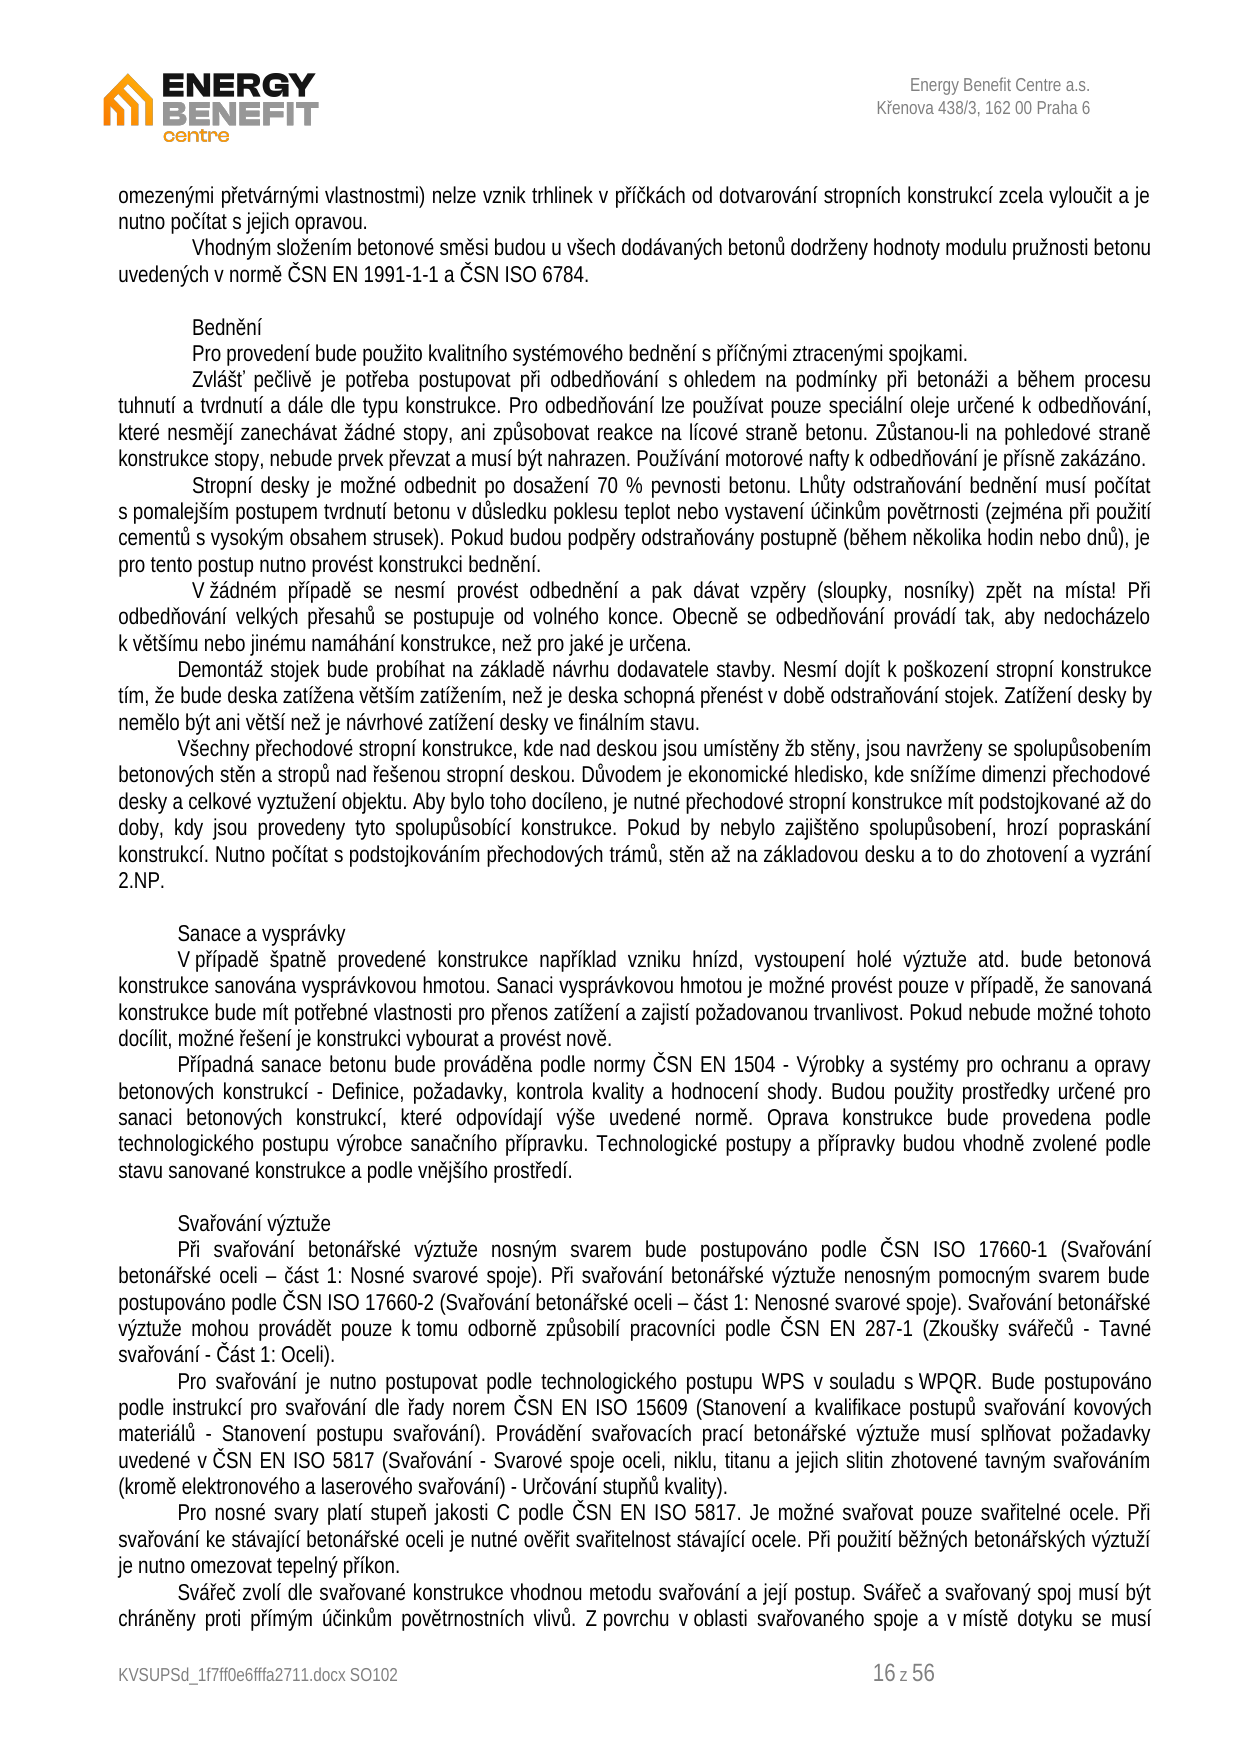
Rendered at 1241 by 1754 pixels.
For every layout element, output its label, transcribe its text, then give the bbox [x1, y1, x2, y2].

text Bednění [118, 313, 1152, 340]
text Demontáž stojek bude probíhat na základě návrhu dodavatele stavby. Nesmí dojít k poškození stropní konstrukce tím, že bude deska zatížena větším zatížením, než je deska schopná přenést v době odstraňování stojek. Zatížení desky by nemělo být ani větší než je návrhové zatížení desky ve finálním stavu. [118, 656, 1152, 735]
text Pro provedení bude použito kvalitního systémového bednění s příčnými ztracenými spojkami. [118, 340, 1152, 366]
text Všechny přechodové stropní konstrukce, kde nad deskou jsou umístěny žb stěny, jsou navrženy se spolupůsobením betonových stěn a stropů nad řešenou stropní deskou. Důvodem je ekonomické hledisko, kde snížíme dimenzi přechodové desky a celkové vyztužení objektu. Aby bylo toho docíleno, je nutné přechodové stropní konstrukce mít podstojkované až do doby, kdy jsou provedeny tyto spolupůsobící konstrukce. Pokud by nebylo zajištěno spolupůsobení, hrozí popraskání konstrukcí. Nutno počítat s podstojkováním přechodových trámů, stěn až na základovou desku a to do zhotovení a vyzrání 2.NP. [118, 735, 1152, 893]
text V žádném případě se nesmí provést odbednění a pak dávat vzpěry (sloupky, nosníky) zpět na místa! Při odbedňování velkých přesahů se postupuje od volného konce. Obecně se odbedňování provádí tak, aby nedocházelo k většímu nebo jinému namáhání konstrukce, než pro jaké je určena. [118, 577, 1152, 656]
text Při svařování betonářské výztuže nosným svarem bude postupováno podle ČSN ISO 17660-1 (Svařování betonářské oceli – část 1: Nosné svarové spoje). Při svařování betonářské výztuže nenosným pomocným svarem bude postupováno podle ČSN ISO 17660-2 (Svařování betonářské oceli – část 1: Nenosné svarové spoje). Svařování betonářské výztuže mohou provádět pouze k tomu odborně způsobilí pracovníci podle ČSN EN 287-1 (Zkoušky svářečů - Tavné svařování - Část 1: Oceli). [118, 1236, 1152, 1368]
text Vhodným složením betonové směsi budou u všech dodávaných betonů dodrženy hodnoty modulu pružnosti betonu uvedených v normě ČSN EN 1991-1-1 a ČSN ISO 6784. [118, 234, 1152, 287]
text Svařování výztuže [118, 1209, 1152, 1236]
text V případě špatně provedené konstrukce například vzniku hnízd, vystoupení holé výztuže atd. bude betonová konstrukce sanována vysprávkovou hmotou. Sanaci vysprávkovou hmotou je možné provést pouze v případě, že sanovaná konstrukce bude mít potřebné vlastnosti pro přenos zatížení a zajistí požadovanou trvanlivost. Pokud nebude možné tohoto docílit, možné řešení je konstrukci vybourat a provést nově. [118, 946, 1152, 1051]
text Případná sanace betonu bude prováděna podle normy ČSN EN 1504 - Výrobky a systémy pro ochranu a opravy betonových konstrukcí - Definice, požadavky, kontrola kvality a hodnocení shody. Budou použity prostředky určené pro sanaci betonových konstrukcí, které odpovídají výše uvedené normě. Oprava konstrukce bude provedena podle technologického postupu výrobce sanačního přípravku. Technologické postupy a přípravky budou vhodně zvolené podle stavu sanované konstrukce a podle vnějšího prostředí. [118, 1051, 1152, 1183]
text Sanace a vysprávky [118, 919, 1152, 946]
text Zvlášť pečlivě je potřeba postupovat při odbedňování s ohledem na podmínky při betonáži a během procesu tuhnutí a tvrdnutí a dále dle typu konstrukce. Pro odbedňování lze používat pouze speciální oleje určené k odbedňování, které nesmějí zanechávat žádné stopy, ani způsobovat reakce na lícové straně betonu. Zůstanou-li na pohledové straně konstrukce stopy, nebude prvek převzat a musí být nahrazen. Používání motorové nafty k odbedňování je přísně zakázáno. [118, 366, 1152, 472]
text Pro svařování je nutno postupovat podle technologického postupu WPS v souladu s WPQR. Bude postupováno podle instrukcí pro svařování dle řady norem ČSN EN ISO 15609 (Stanovení a kvalifikace postupů svařování kovových materiálů - Stanovení postupu svařování). Provádění svařovacích prací betonářské výztuže musí splňovat požadavky uvedené v ČSN EN ISO 5817 (Svařování - Svarové spoje oceli, niklu, titanu a jejich slitin zhotovené tavným svařováním (kromě elektronového a laserového svařování) - Určování stupňů kvality). [118, 1368, 1152, 1499]
text Stropní desky je možné odbednit po dosažení 70 % pevnosti betonu. Lhůty odstraňování bednění musí počítat s pomalejším postupem tvrdnutí betonu v důsledku poklesu teplot nebo vystavení účinkům povětrnosti (zejména při použití cementů s vysokým obsahem strusek). Pokud budou podpěry odstraňovány postupně (během několika hodin nebo dnů), je pro tento postup nutno provést konstrukci bednění. [118, 472, 1152, 577]
picture [103, 73, 319, 142]
text Pro nosné svary platí stupeň jakosti C podle ČSN EN ISO 5817. Je možné svařovat pouze svařitelné ocele. Při svařování ke stávající betonářské oceli je nutné ověřit svařitelnost stávající ocele. Při použití běžných betonářských výztuží je nutno omezovat tepelný příkon. [118, 1499, 1152, 1578]
